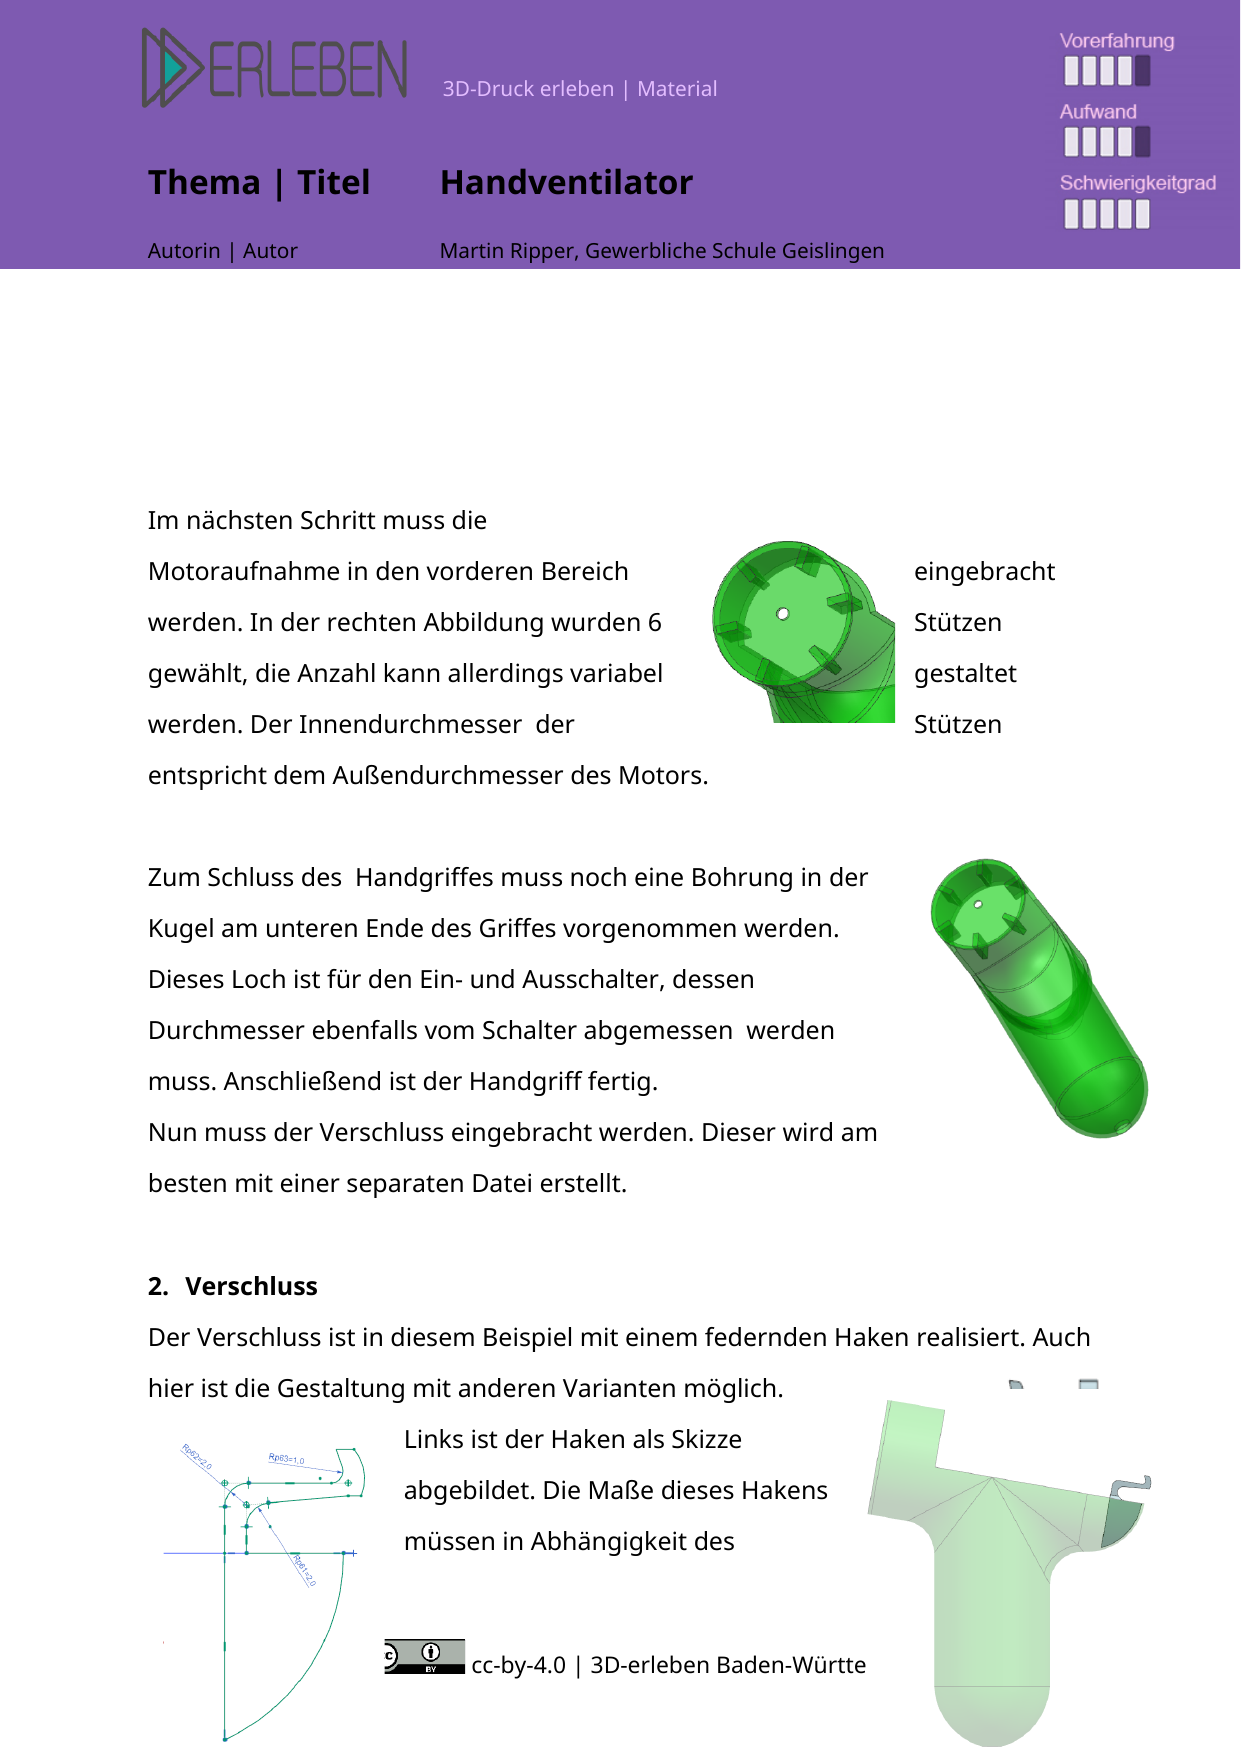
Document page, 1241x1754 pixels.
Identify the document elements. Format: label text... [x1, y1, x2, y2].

text Im nächsten Schritt muss die Motoraufnahme in den vorderen Bereich eingebracht werden. In der rechten Abbildung wurden 6 Stützen gewählt, die Anzahl kann allerdings variabel gestaltet werden. Der Innendurchmesser der Stützen entspricht dem Außendurchmesser des Motors. [148, 503, 1093, 792]
list Verschluss [148, 1268, 1093, 1302]
picture [685, 516, 896, 723]
picture [865, 1359, 1160, 1754]
text Nun muss der Verschluss eingebracht werden. Dieser wird am besten mit einer separaten Datei erstellt. [148, 1115, 1093, 1200]
picture [923, 844, 1163, 1145]
picture [147, 1426, 466, 1754]
picture [0, 0, 1241, 269]
text Zum Schluss des Handgriffes muss noch eine Bohrung in der Kugel am unteren Ende des Griffes vorgenommen werden. Dieses Loch ist für den Ein- und Ausschalter, dessen Durchmesser ebenfalls vom Schalter abgemessen werden muss. Anschließend ist der Handgriff fertig. [148, 860, 923, 1098]
